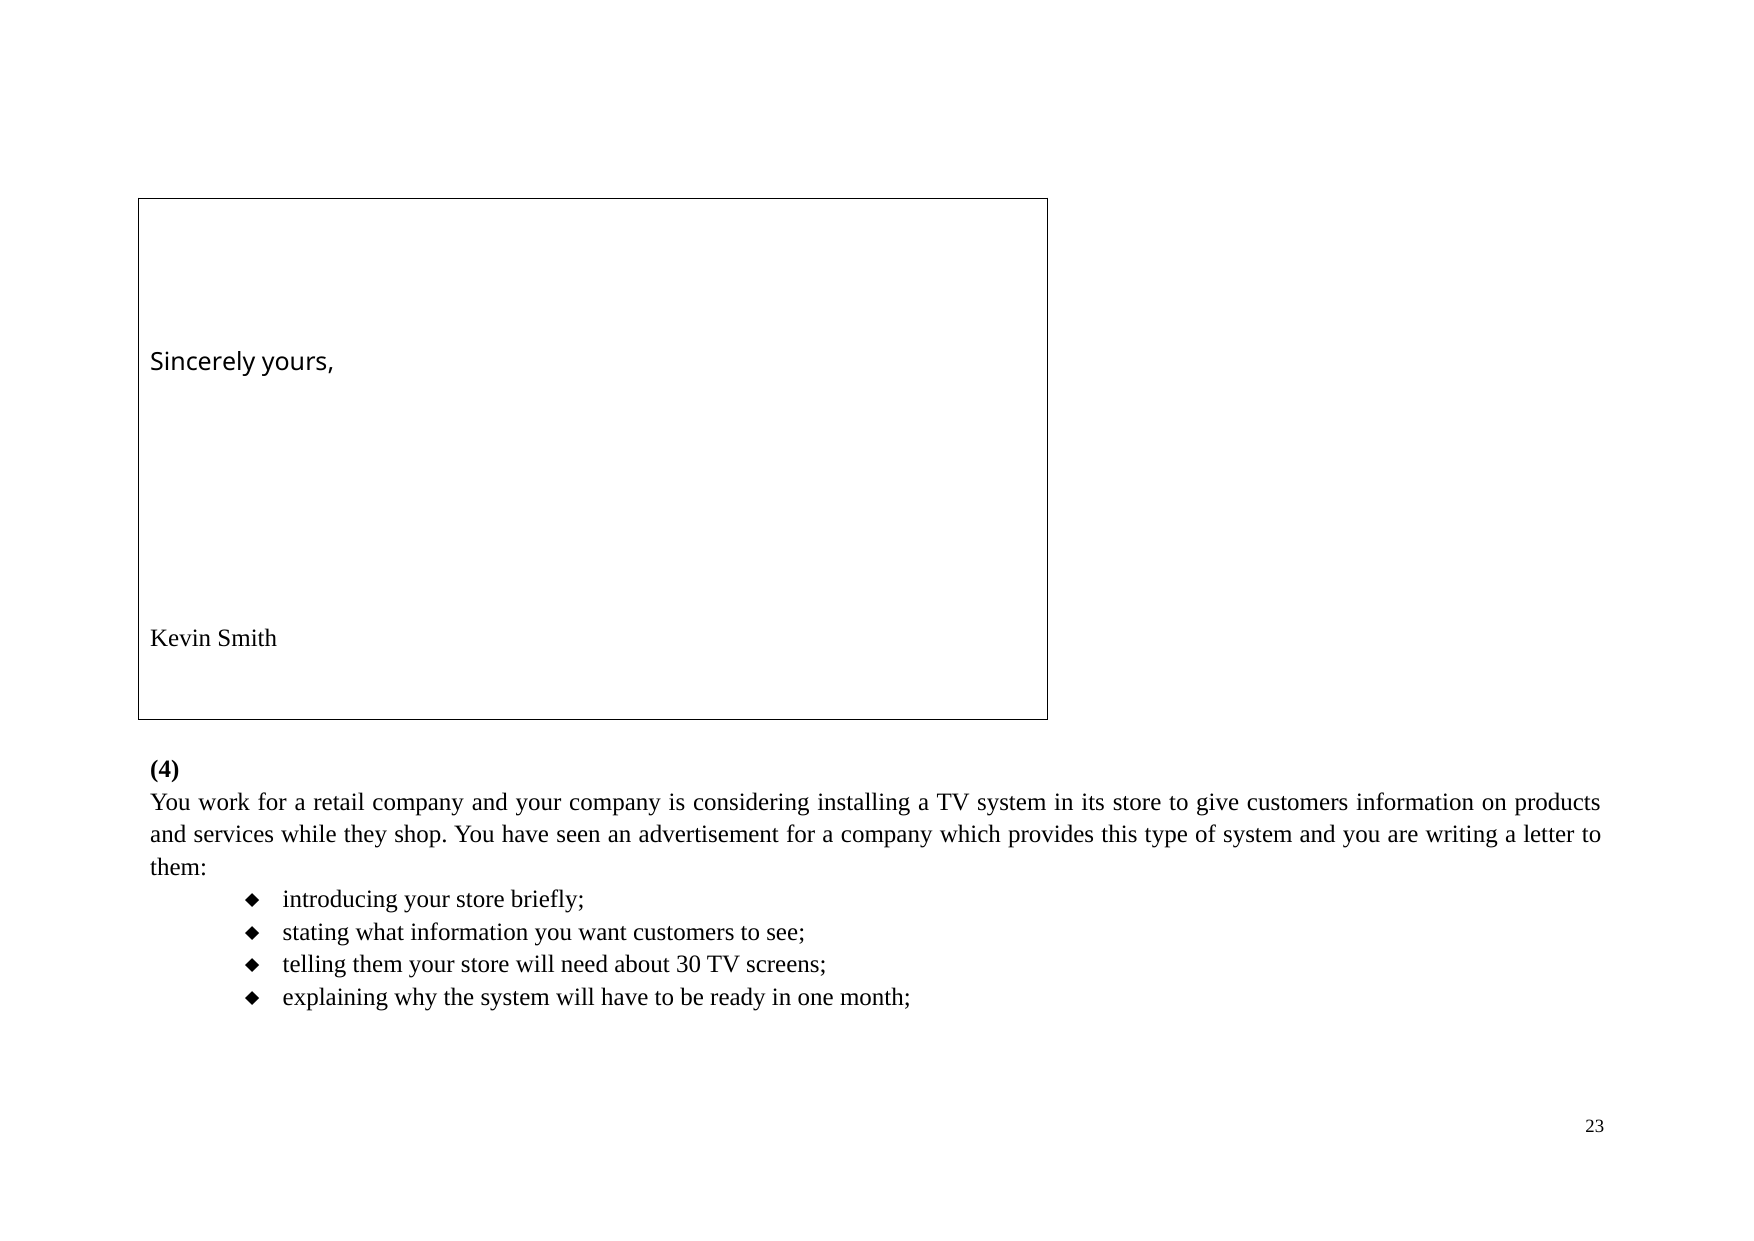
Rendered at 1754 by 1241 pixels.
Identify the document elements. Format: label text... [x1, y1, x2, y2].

text (4) [150, 752, 1604, 785]
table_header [139, 199, 1047, 719]
text You work for a retail company and your company is considering installing a TV system in its store to give customers information on products and services while they shop. You have seen an advertisement for a company which provides this type of system and you are writing a letter to them: [150, 785, 1604, 882]
list explaining why the system will have to be ready in one month; [245, 980, 1604, 1012]
list stating what information you want customers to see; [245, 915, 1604, 947]
list introducing your store briefly; [245, 882, 1604, 915]
list telling them your store will need about 30 TV screens; [245, 947, 1604, 980]
